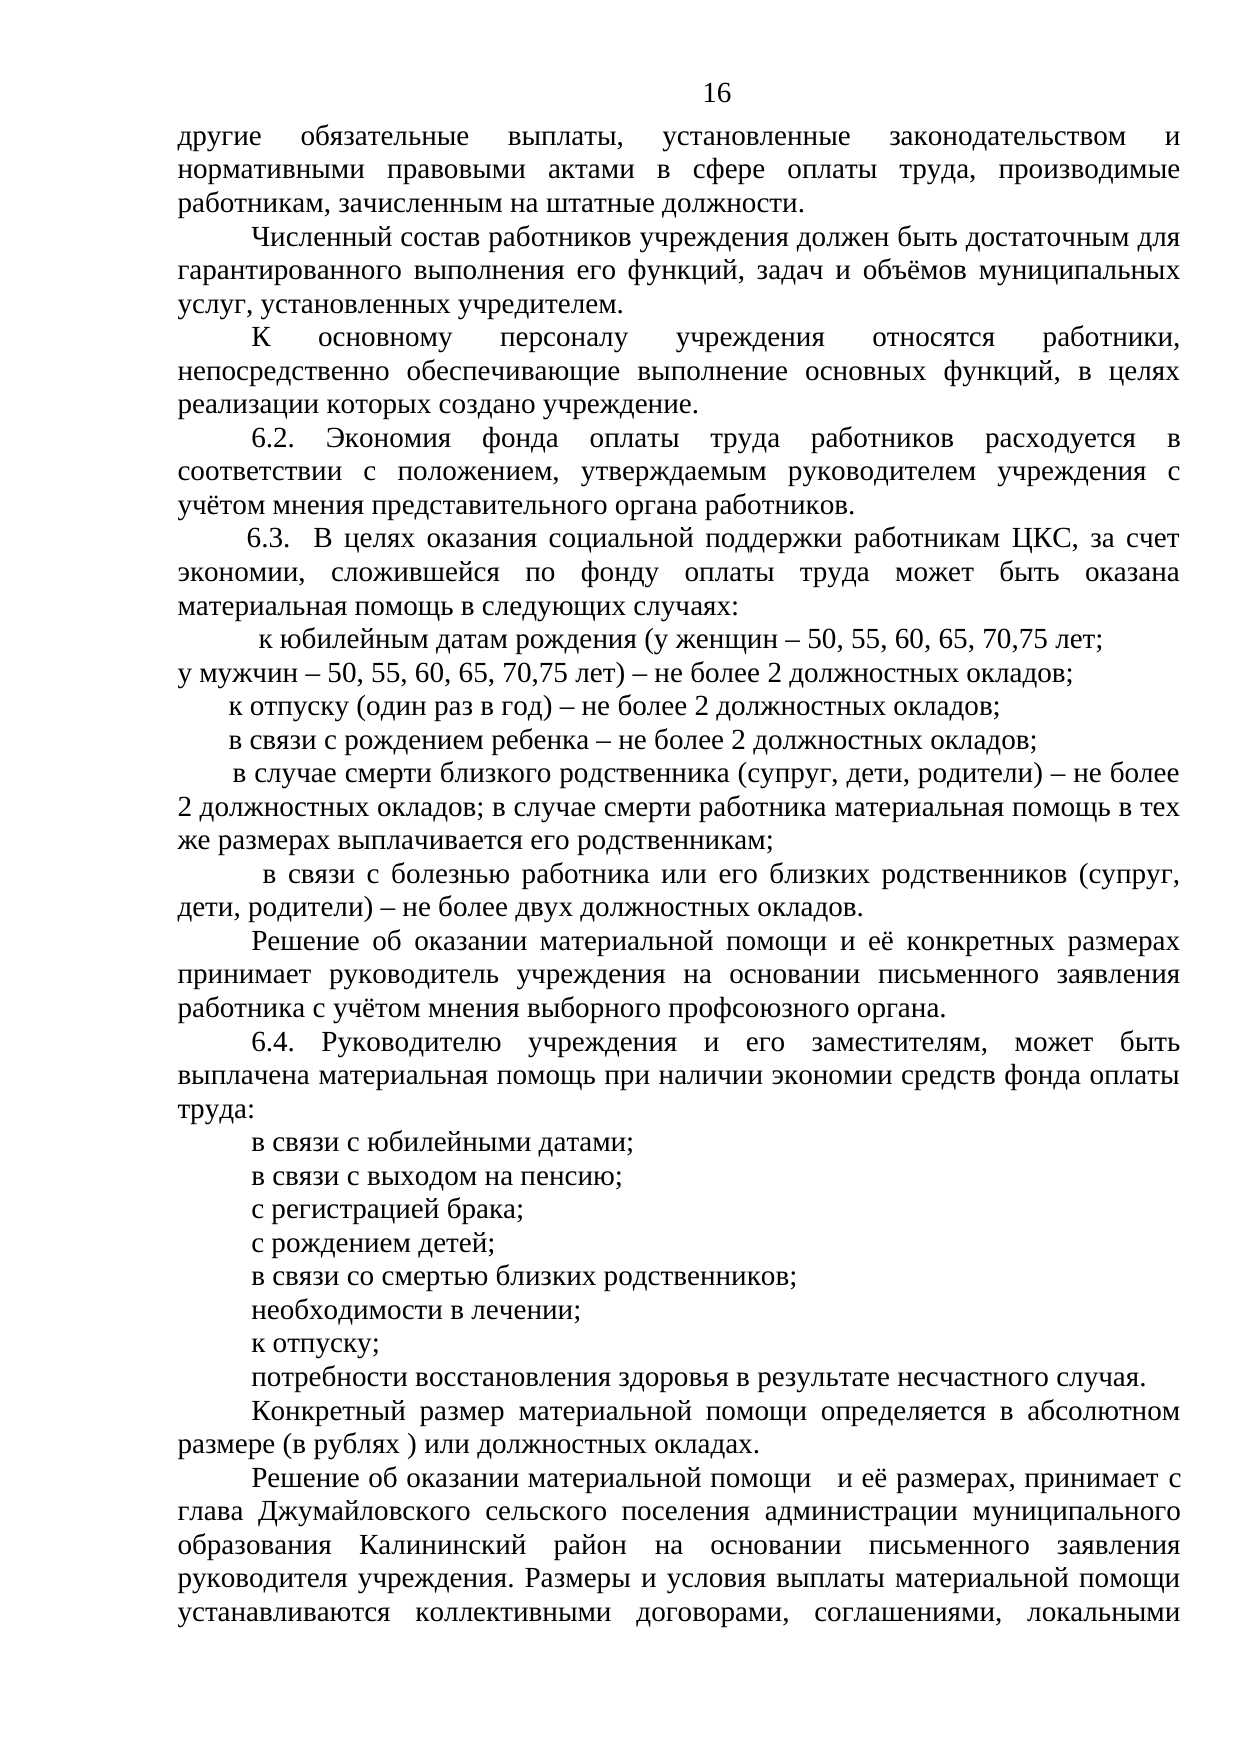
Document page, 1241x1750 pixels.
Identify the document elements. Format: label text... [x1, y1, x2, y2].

text Численный состав работников учреждения должен быть достаточным для гарантированного выполнения его функций, задач и объёмов муниципальных услуг, установленных учредителем. [177, 219, 1181, 319]
text необходимости в лечении; [177, 1292, 1181, 1326]
text 6.3. В целях оказания социальной поддержки работникам ЦКС, за счет экономии, сложившейся по фонду оплаты труда может быть оказана материальная помощь в следующих случаях: [177, 521, 1181, 621]
text к отпуску (один раз в год) – не более 2 должностных окладов; [177, 688, 1181, 722]
text в случае смерти близкого родственника (супруг, дети, родители) – не более 2 должностных окладов; в случае смерти работника материальная помощь в тех же размерах выплачивается его родственникам; [177, 755, 1181, 856]
text в связи с выходом на пенсию; [177, 1158, 1181, 1191]
text с регистрацией брака; [177, 1191, 1181, 1225]
text К основному персоналу учреждения относятся работники, непосредственно обеспечивающие выполнение основных функций, в целях реализации которых создано учреждение. [177, 319, 1181, 420]
text потребности восстановления здоровья в результате несчастного случая. [177, 1359, 1181, 1393]
text с рождением детей; [177, 1225, 1181, 1258]
text Решение об оказании материальной помощи и её конкретных размерах принимает руководитель учреждения на основании письменного заявления работника с учётом мнения выборного профсоюзного органа. [177, 923, 1181, 1024]
text 6.4. Руководителю учреждения и его заместителям, может быть выплачена материальная помощь при наличии экономии средств фонда оплаты труда: [177, 1024, 1181, 1124]
text к юбилейным датам рождения (у женщин – 50, 55, 60, 65, 70,75 лет; [177, 621, 1181, 655]
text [177, 1460, 1181, 1627]
text в связи с юбилейными датами; [177, 1124, 1181, 1158]
text у мужчин – 50, 55, 60, 65, 70,75 лет) – не более 2 должностных окладов; [177, 655, 1181, 688]
text в связи со смертью близких родственников; [177, 1258, 1181, 1292]
text в связи с болезнью работника или его близких родственников (супруг, дети, родители) – не более двух должностных окладов. [177, 856, 1181, 923]
text в связи с рождением ребенка – не более 2 должностных окладов; [177, 722, 1181, 755]
text 6.2. Экономия фонда оплаты труда работников расходуется в соответствии с положением, утверждаемым руководителем учреждения с учётом мнения представительного органа работников. [177, 420, 1181, 521]
text к отпуску; [177, 1326, 1181, 1359]
text Конкретный размер материальной помощи определяется в абсолютном размере (в рублях ) или должностных окладах. [177, 1393, 1181, 1460]
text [177, 118, 1181, 219]
